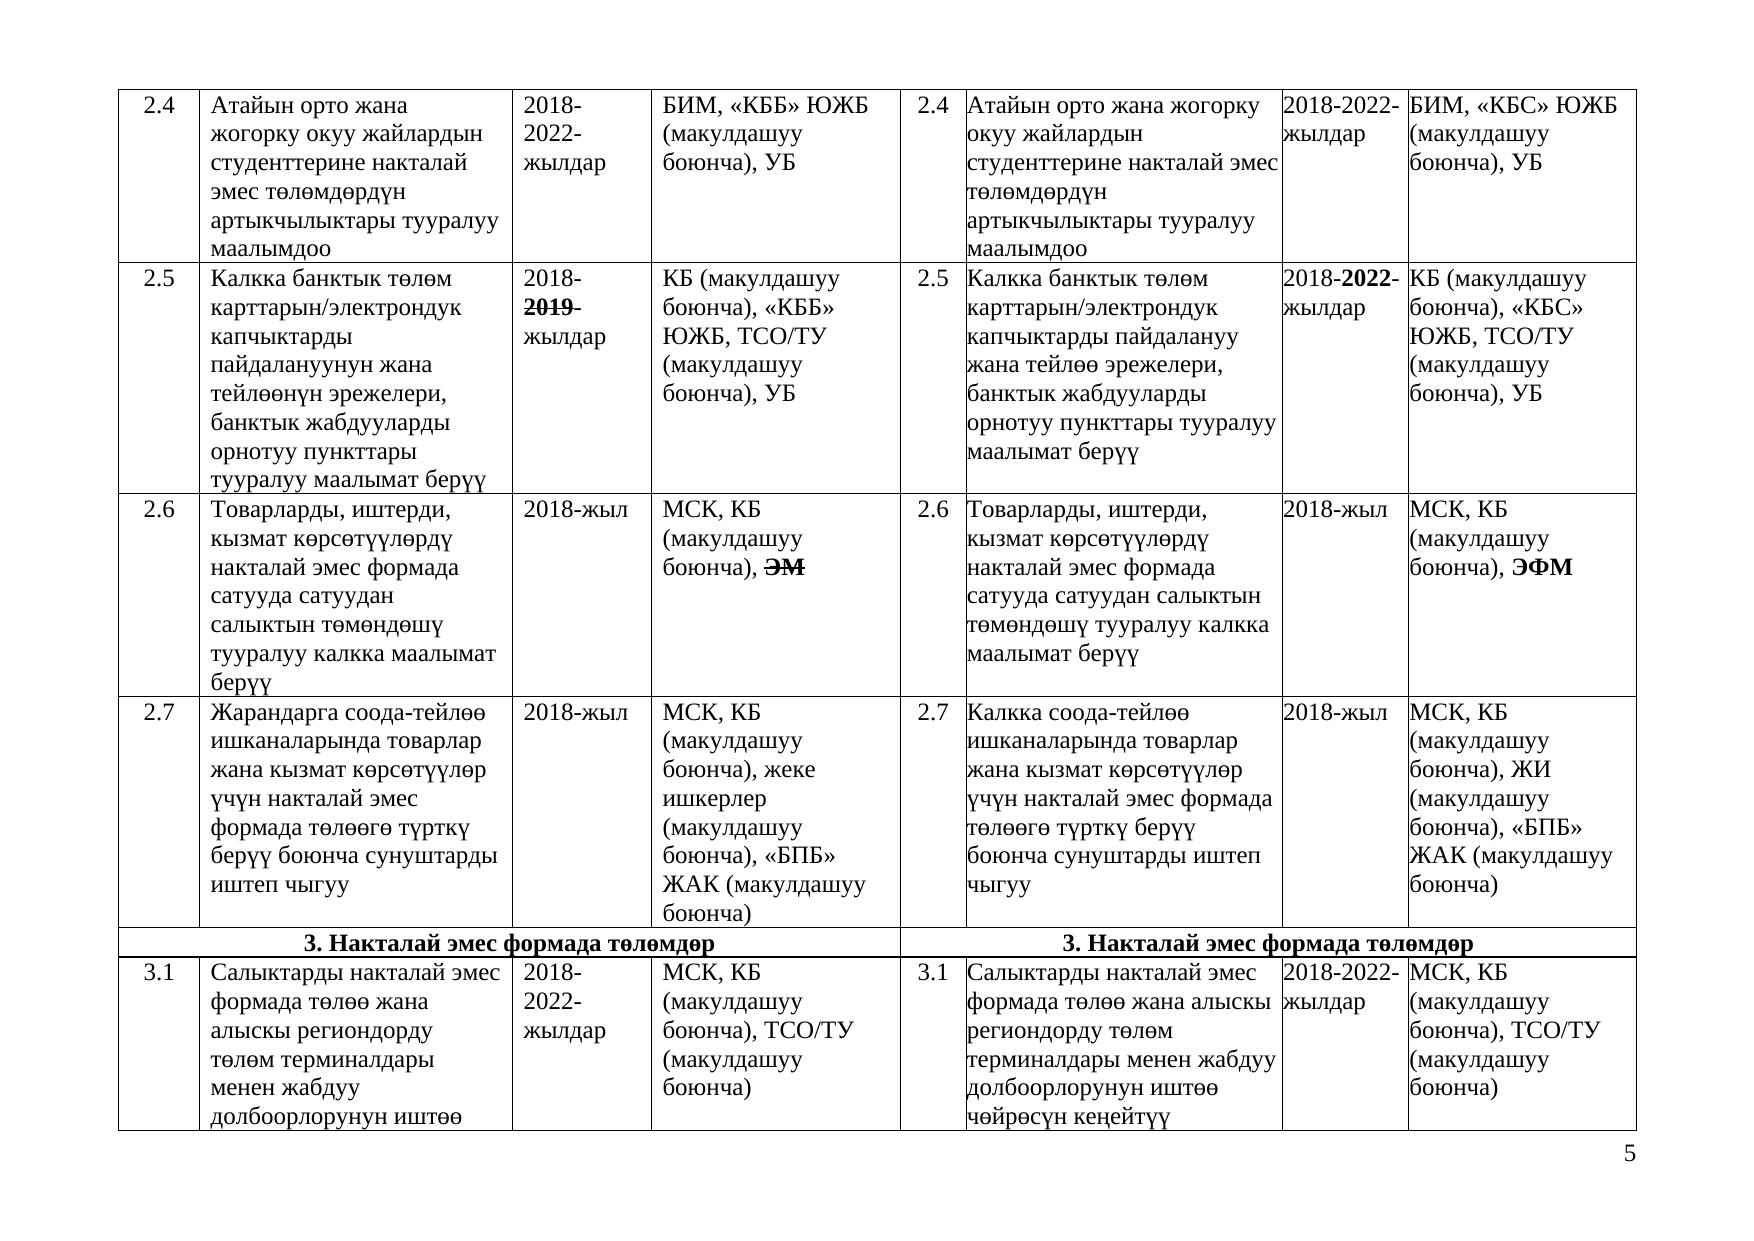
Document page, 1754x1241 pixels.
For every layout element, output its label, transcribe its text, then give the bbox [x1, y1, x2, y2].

table_cell МСК, КБ (макулдашуу боюнча), жеке ишкерлер (макулдашуу боюнча), «БПБ» ЖАК (макулдашуу боюнча) [652, 697, 900, 927]
table_cell 2018-жыл [513, 697, 651, 927]
table_cell КБ (макулдашуу боюнча), «КББ» ЮЖБ, ТСО/ТУ (макулдашуу боюнча), УБ [652, 263, 900, 493]
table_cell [967, 958, 1282, 1130]
table_cell 3. Накталай эмес формада төлөмдөр [901, 928, 1636, 956]
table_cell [200, 958, 512, 1130]
table_cell 2018-2019-жылдар [513, 263, 651, 493]
table_cell БИМ, «КБС» ЮЖБ (макулдашуу боюнча), УБ [1409, 90, 1636, 262]
table_cell 2018-жыл [1283, 697, 1408, 927]
table_cell 2018-2022-жылдар [513, 90, 651, 262]
table_cell МСК, КБ (макулдашуу боюнча), ЭФМ [1409, 494, 1636, 696]
table_cell Калкка банктык төлөм карттарын/электрондук капчыктарды пайдалануу жана тейлөө эрежелери, банктык жабдууларды орнотуу пункттары тууралуу маалымат берүү [967, 263, 1282, 493]
table_cell КБ (макулдашуу боюнча), «КБС» ЮЖБ, ТСО/ТУ (макулдашуу боюнча), УБ [1409, 263, 1636, 493]
table_cell 2.7 [901, 697, 966, 927]
table_cell Калкка соода-тейлөө ишканаларында товарлар жана кызмат көрсөтүүлөр үчүн накталай эмес формада төлөөгө түрткү берүү боюнча сунуштарды иштеп чыгуу [967, 697, 1282, 927]
table_cell МСК, КБ (макулдашуу боюнча), ЖИ (макулдашуу боюнча), «БПБ» ЖАК (макулдашуу боюнча) [1409, 697, 1636, 927]
table_cell 2.5 [901, 263, 966, 493]
table_cell 2.4 [119, 90, 199, 262]
table_cell 3. Накталай эмес формада төлөмдөр [119, 928, 900, 956]
table_cell 2018-2022-жылдар [1283, 90, 1408, 262]
table_cell 2018-2022-жылдар [513, 958, 651, 1130]
table_cell Товарларды, иштерди, кызмат көрсөтүүлөрдү накталай эмес формада сатууда сатуудан салыктын төмөндөшү тууралуу калкка маалымат берүү [200, 494, 512, 696]
table_cell 3.1 [119, 958, 199, 1130]
table_cell БИМ, «КББ» ЮЖБ (макулдашуу боюнча), УБ [652, 90, 900, 262]
table_cell Калкка банктык төлөм карттарын/электрондук капчыктарды пайдалануунун жана тейлөөнүн эрежелери, банктык жабдууларды орнотуу пункттары тууралуу маалымат берүү [200, 263, 512, 493]
table_cell 2018-жыл [513, 494, 651, 696]
table_cell 2.4 [901, 90, 966, 262]
table_cell Жарандарга соода-тейлөө ишканаларында товарлар жана кызмат көрсөтүүлөр үчүн накталай эмес формада төлөөгө түрткү берүү боюнча сунуштарды иштеп чыгуу [200, 697, 512, 927]
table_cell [652, 958, 900, 1130]
table_cell 2.7 [119, 697, 199, 927]
table_cell 2018-2022-жылдар [1283, 263, 1408, 493]
table_cell Атайын орто жана жогорку окуу жайлардын студенттерине накталай эмес төлөмдөрдүн артыкчылыктары тууралуу маалымдоо [967, 90, 1282, 262]
table_cell МСК, КБ (макулдашуу боюнча), ЭМ [652, 494, 900, 696]
table_cell Атайын орто жана жогорку окуу жайлардын студенттерине накталай эмес төлөмдөрдүн артыкчылыктары тууралуу маалымдоо [200, 90, 512, 262]
table_cell 2.5 [119, 263, 199, 493]
table_cell Товарларды, иштерди, кызмат көрсөтүүлөрдү накталай эмес формада сатууда сатуудан салыктын төмөндөшү тууралуу калкка маалымат берүү [967, 494, 1282, 696]
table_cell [1409, 958, 1636, 1130]
table_cell 2.6 [119, 494, 199, 696]
table_cell 2.6 [901, 494, 966, 696]
table_cell 3.1 [901, 958, 966, 1130]
table_cell 2018-2022-жылдар [1283, 958, 1408, 1130]
table_cell 2018-жыл [1283, 494, 1408, 696]
